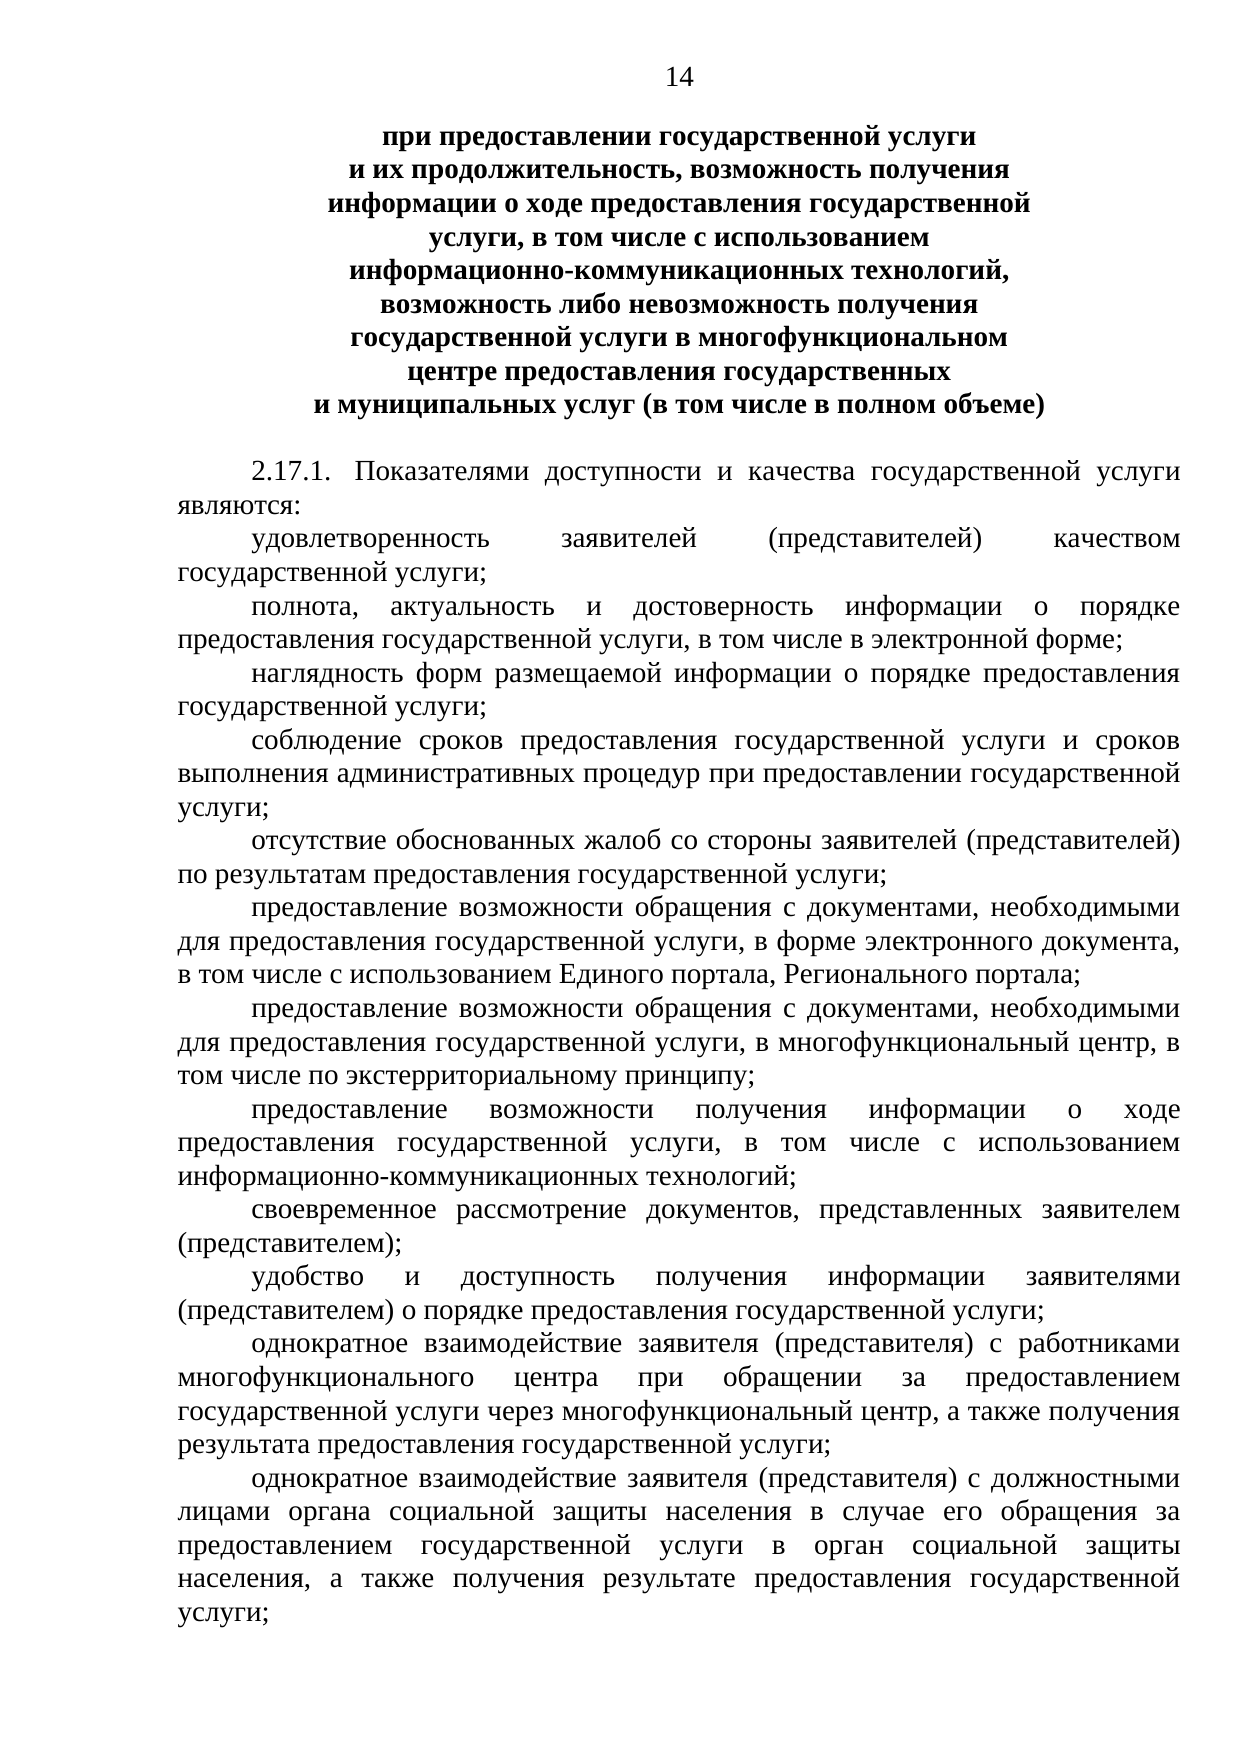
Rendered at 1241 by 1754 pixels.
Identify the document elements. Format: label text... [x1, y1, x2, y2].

text центре предоставления государственных [177, 353, 1181, 386]
text информационно-коммуникационных технологий, [177, 252, 1181, 286]
text возможность либо невозможность получения [177, 286, 1181, 319]
text 2.17.1. Показателями доступности и качества государственной услуги являются: [177, 453, 1181, 521]
text предоставление возможности обращения с документами, необходимыми для предоставления государственной услуги, в многофункциональный центр, в том числе по экстерриториальному принципу; [177, 990, 1181, 1091]
text государственной услуги в многофункциональном [177, 319, 1181, 353]
text удовлетворенность заявителей (представителей) качеством государственной услуги; [177, 521, 1181, 588]
text при предоставлении государственной услуги [177, 118, 1181, 152]
text соблюдение сроков предоставления государственной услуги и сроков выполнения административных процедур при предоставлении государственной услуги; [177, 722, 1181, 822]
text информации о ходе предоставления государственной [177, 185, 1181, 219]
text своевременное рассмотрение документов, представленных заявителем (представителем); [177, 1191, 1181, 1258]
text удобство и доступность получения информации заявителями (представителем) о порядке предоставления государственной услуги; [177, 1258, 1181, 1326]
text и муниципальных услуг (в том числе в полном объеме) [177, 386, 1181, 420]
text однократное взаимодействие заявителя (представителя) с работниками многофункционального центра при обращении за предоставлением государственной услуги через многофункциональный центр, а также получения результата предоставления государственной услуги; [177, 1326, 1181, 1460]
text наглядность форм размещаемой информации о порядке предоставления государственной услуги; [177, 655, 1181, 722]
text и их продолжительность, возможность получения [177, 152, 1181, 185]
text услуги, в том числе с использованием [177, 219, 1181, 252]
text предоставление возможности обращения с документами, необходимыми для предоставления государственной услуги, в форме электронного документа, в том числе с использованием Единого портала, Регионального портала; [177, 889, 1181, 990]
text однократное взаимодействие заявителя (представителя) с должностными лицами органа социальной защиты населения в случае его обращения за предоставлением государственной услуги в орган социальной защиты населения, а также получения результате предоставления государственной услуги; [177, 1460, 1181, 1627]
text отсутствие обоснованных жалоб со стороны заявителей (представителей) по результатам предоставления государственной услуги; [177, 822, 1181, 889]
text предоставление возможности получения информации о ходе предоставления государственной услуги, в том числе с использованием информационно-коммуникационных технологий; [177, 1091, 1181, 1191]
text полнота, актуальность и достоверность информации о порядке предоставления государственной услуги, в том числе в электронной форме; [177, 588, 1181, 655]
